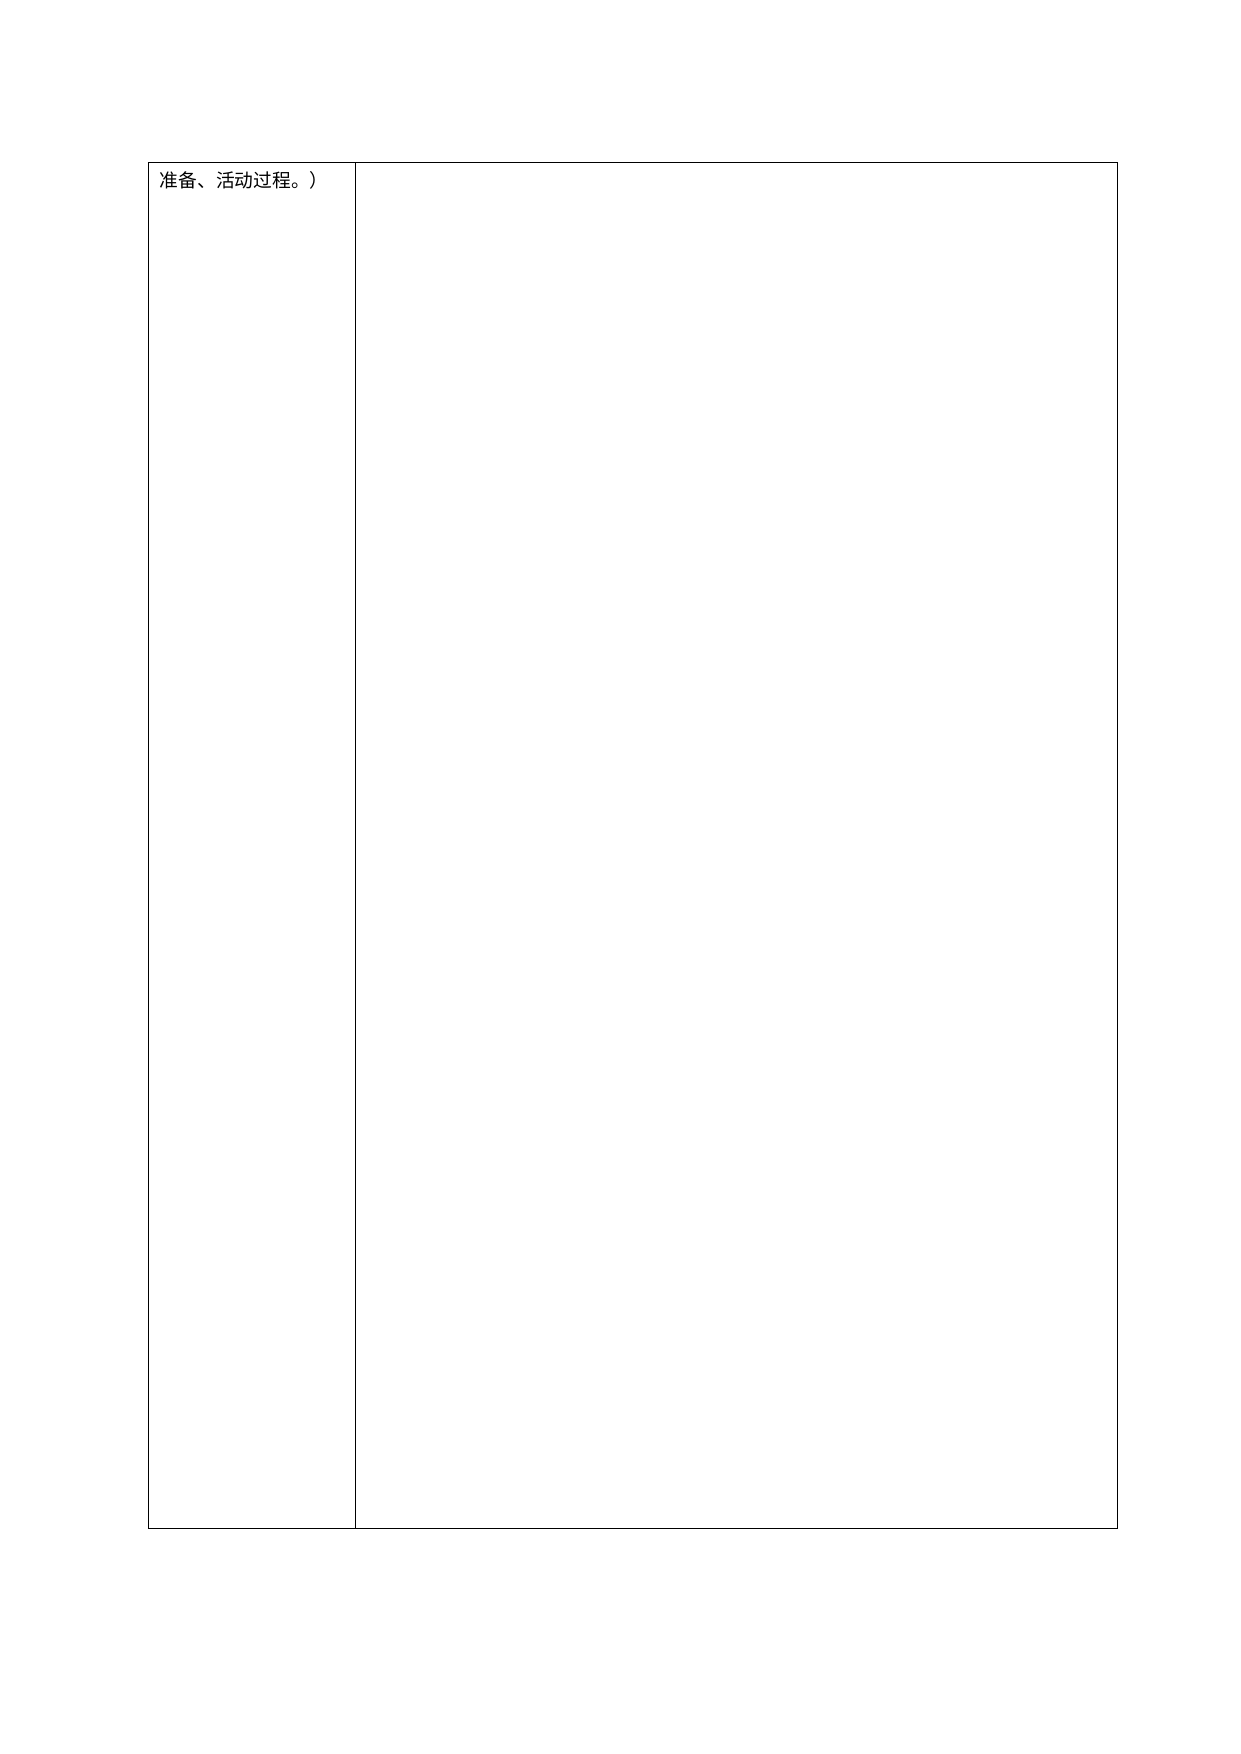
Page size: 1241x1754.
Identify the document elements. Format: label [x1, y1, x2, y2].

table_cell [356, 163, 1117, 1528]
table_cell [149, 163, 355, 1528]
